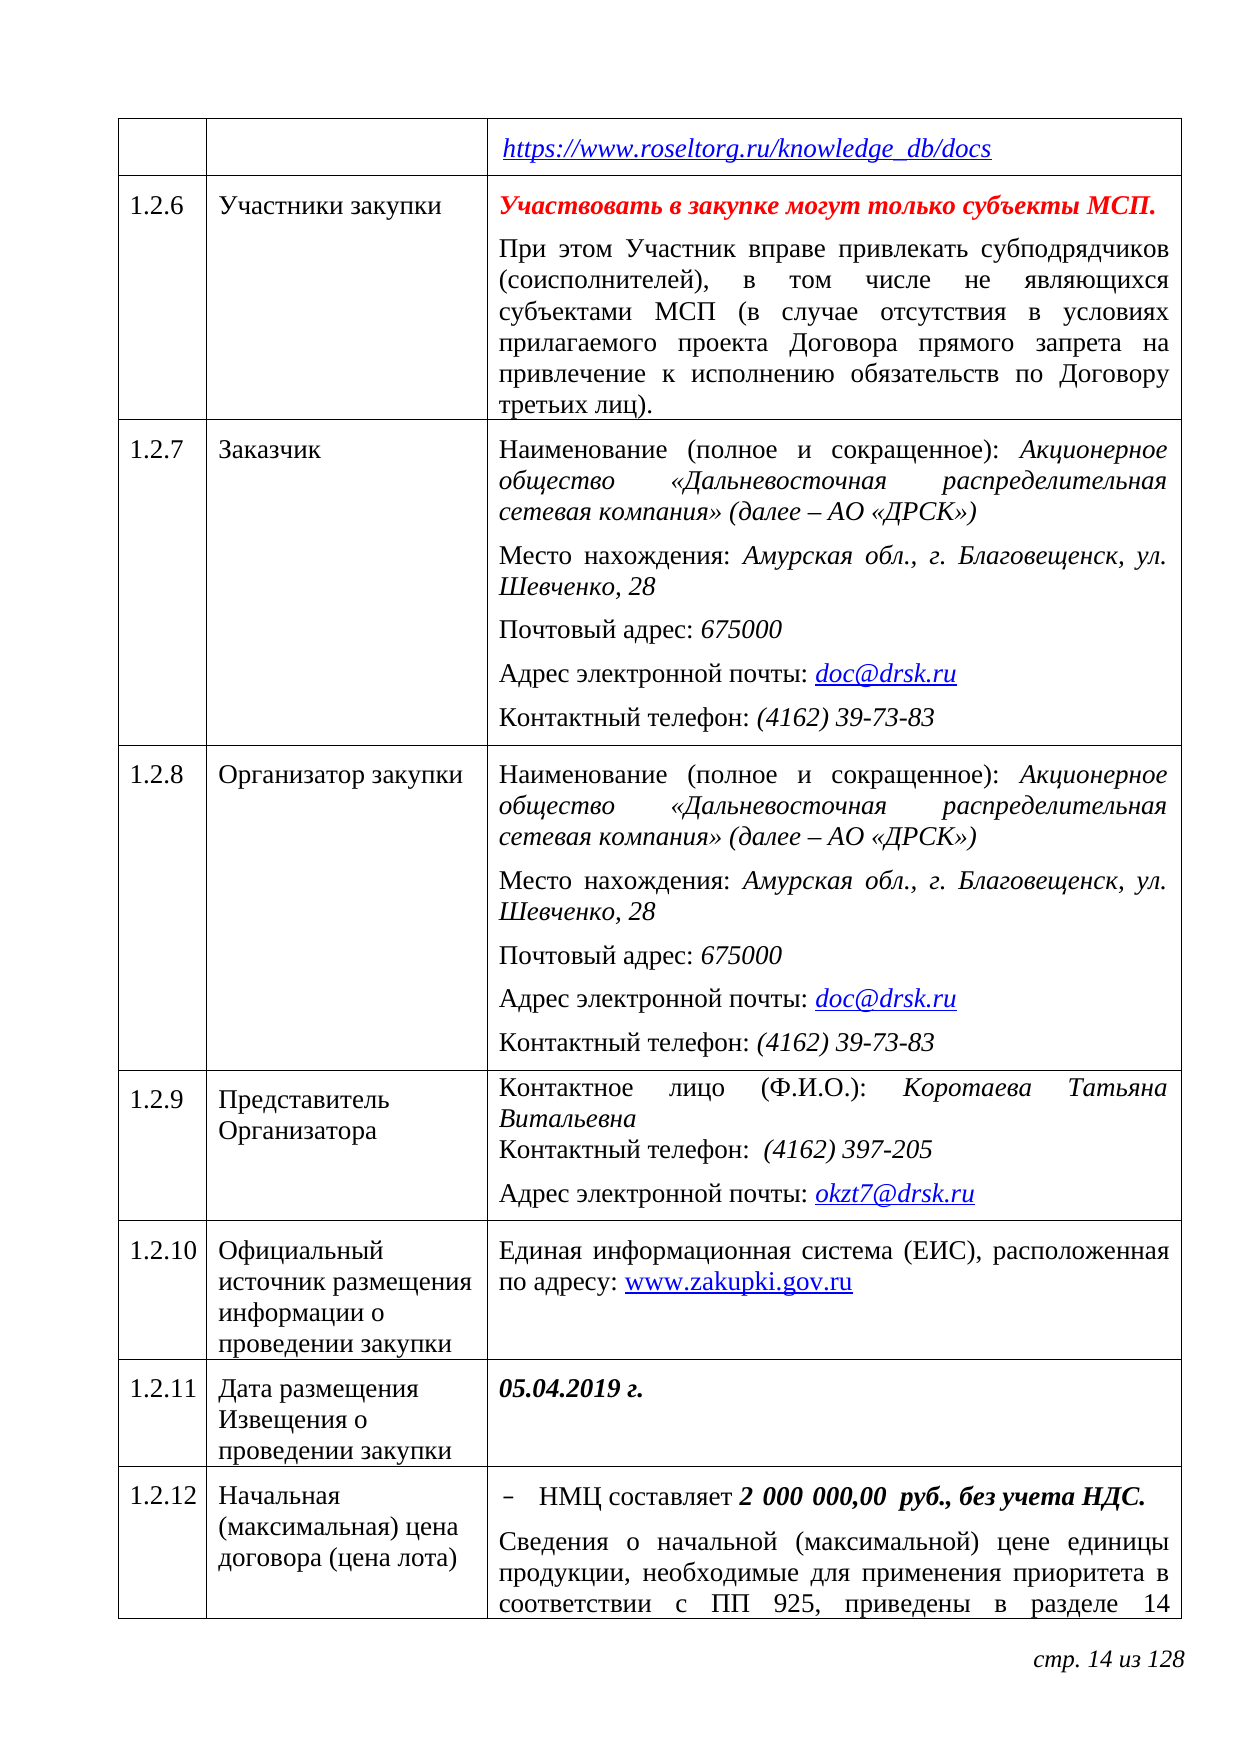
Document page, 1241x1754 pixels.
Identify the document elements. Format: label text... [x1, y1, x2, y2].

table_cell [119, 1467, 206, 1618]
table_cell Наименование (полное и сокращенное): Акционерное общество «Дальневосточная распределительная сетевая компания» (далее – АО «ДРСК») Место нахождения: Амурская обл., г. Благовещенск, ул. Шевченко, 28 Почтовый адрес: 675000 Адрес электронной почты: doc@drsk.ru Контактный телефон: (4162) 39-73-83 [488, 746, 1181, 1070]
table_cell Заказчик [207, 420, 487, 744]
table_cell 05.04.2019 г. [488, 1360, 1181, 1466]
table_cell [119, 746, 206, 1070]
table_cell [488, 119, 1181, 175]
table_cell Дата размещения Извещения о проведении закупки [207, 1360, 487, 1466]
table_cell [207, 119, 487, 175]
table_cell [119, 119, 206, 175]
table_cell Организатор закупки [207, 746, 487, 1070]
table_cell [119, 176, 206, 419]
table_cell [119, 1221, 206, 1358]
table_cell [119, 1071, 206, 1220]
table_cell [119, 1360, 206, 1466]
table_cell Представитель Организатора [207, 1071, 487, 1220]
table_cell Наименование (полное и сокращенное): Акционерное общество «Дальневосточная распределительная сетевая компания» (далее – АО «ДРСК») Место нахождения: Амурская обл., г. Благовещенск, ул. Шевченко, 28 Почтовый адрес: 675000 Адрес электронной почты: doc@drsk.ru Контактный телефон: (4162) 39-73-83 [488, 420, 1181, 744]
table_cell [488, 1467, 1181, 1618]
table_cell [119, 420, 206, 744]
table_cell Участвовать в закупке могут только субъекты МСП. При этом Участник вправе привлекать субподрядчиков (соисполнителей), в том числе не являющихся субъектами МСП (в случае отсутствия в условиях прилагаемого проекта Договора прямого запрета на привлечение к исполнению обязательств по Договору третьих лиц). [488, 176, 1181, 419]
table_cell Участники закупки [207, 176, 487, 419]
table_cell Единая информационная система (ЕИС), расположенная по адресу: www.zakupki.gov.ru [488, 1221, 1181, 1358]
table_cell Контактное лицо (Ф.И.О.): Коротаева Татьяна Витальевна Контактный телефон: (4162) 397-205 Адрес электронной почты: okzt7@drsk.ru [488, 1071, 1181, 1220]
table_cell Официальный источник размещения информации о проведении закупки [207, 1221, 487, 1358]
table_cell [207, 1467, 487, 1618]
